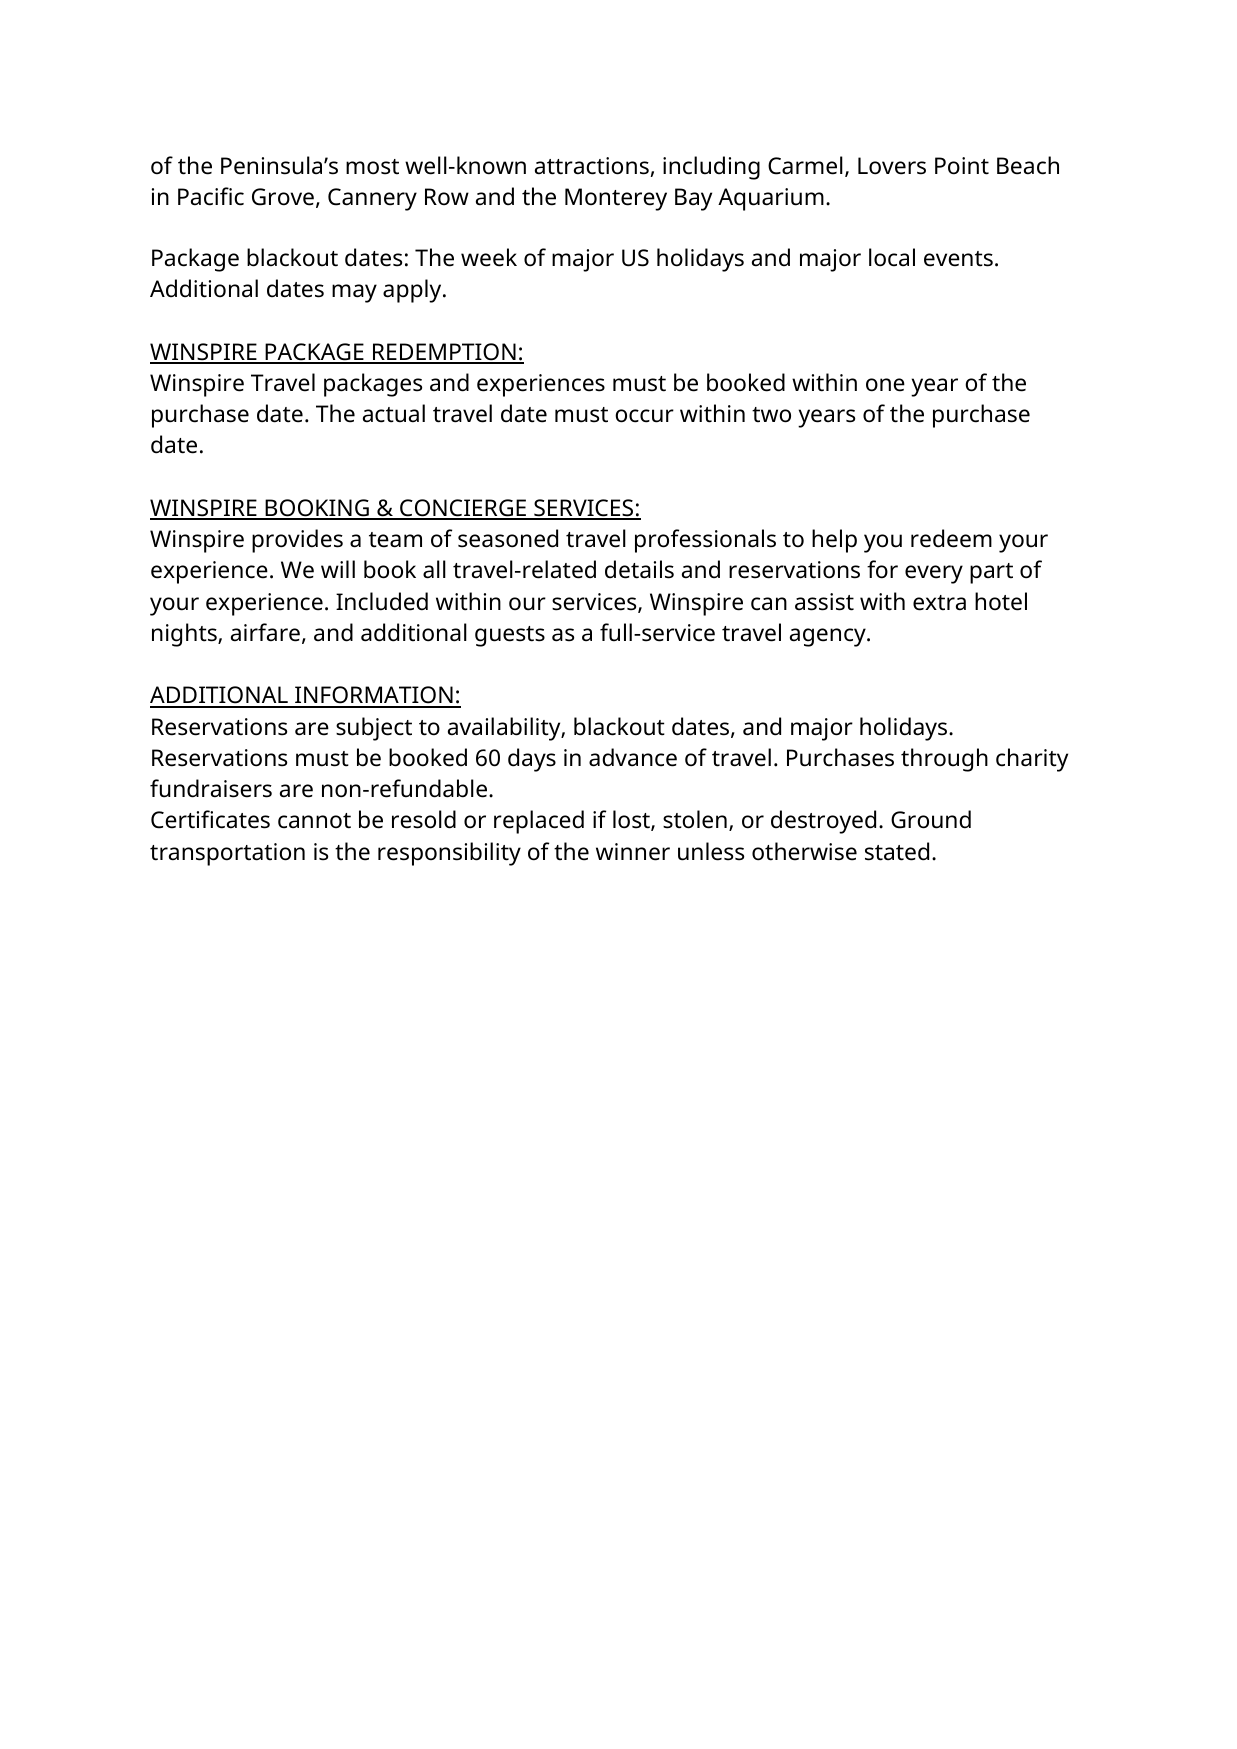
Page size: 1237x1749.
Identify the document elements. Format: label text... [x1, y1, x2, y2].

text Package blackout dates: The week of major US holidays and major local events. Additional dates may apply. [150, 242, 1086, 304]
text Winspire Travel packages and experiences must be booked within one year of the purchase date. The actual travel date must occur within two years of the purchase date. [150, 367, 1086, 461]
text Certificates cannot be resold or replaced if lost, stolen, or destroyed. Ground transportation is the responsibility of the winner unless otherwise stated. [150, 804, 1086, 867]
text Winspire provides a team of seasoned travel professionals to help you redeem your experience. We will book all travel-related details and reservations for every part of your experience. Included within our services, Winspire can assist with extra hotel nights, airfare, and additional guests as a full-service travel agency. [150, 523, 1086, 648]
text WINSPIRE PACKAGE REDEMPTION: [150, 336, 1086, 367]
text WINSPIRE BOOKING & CONCIERGE SERVICES: [150, 492, 1086, 523]
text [150, 150, 1086, 212]
text ADDITIONAL INFORMATION: [150, 679, 1086, 711]
text Reservations are subject to availability, blackout dates, and major holidays. Reservations must be booked 60 days in advance of travel. Purchases through charity fundraisers are non-refundable. [150, 711, 1086, 804]
